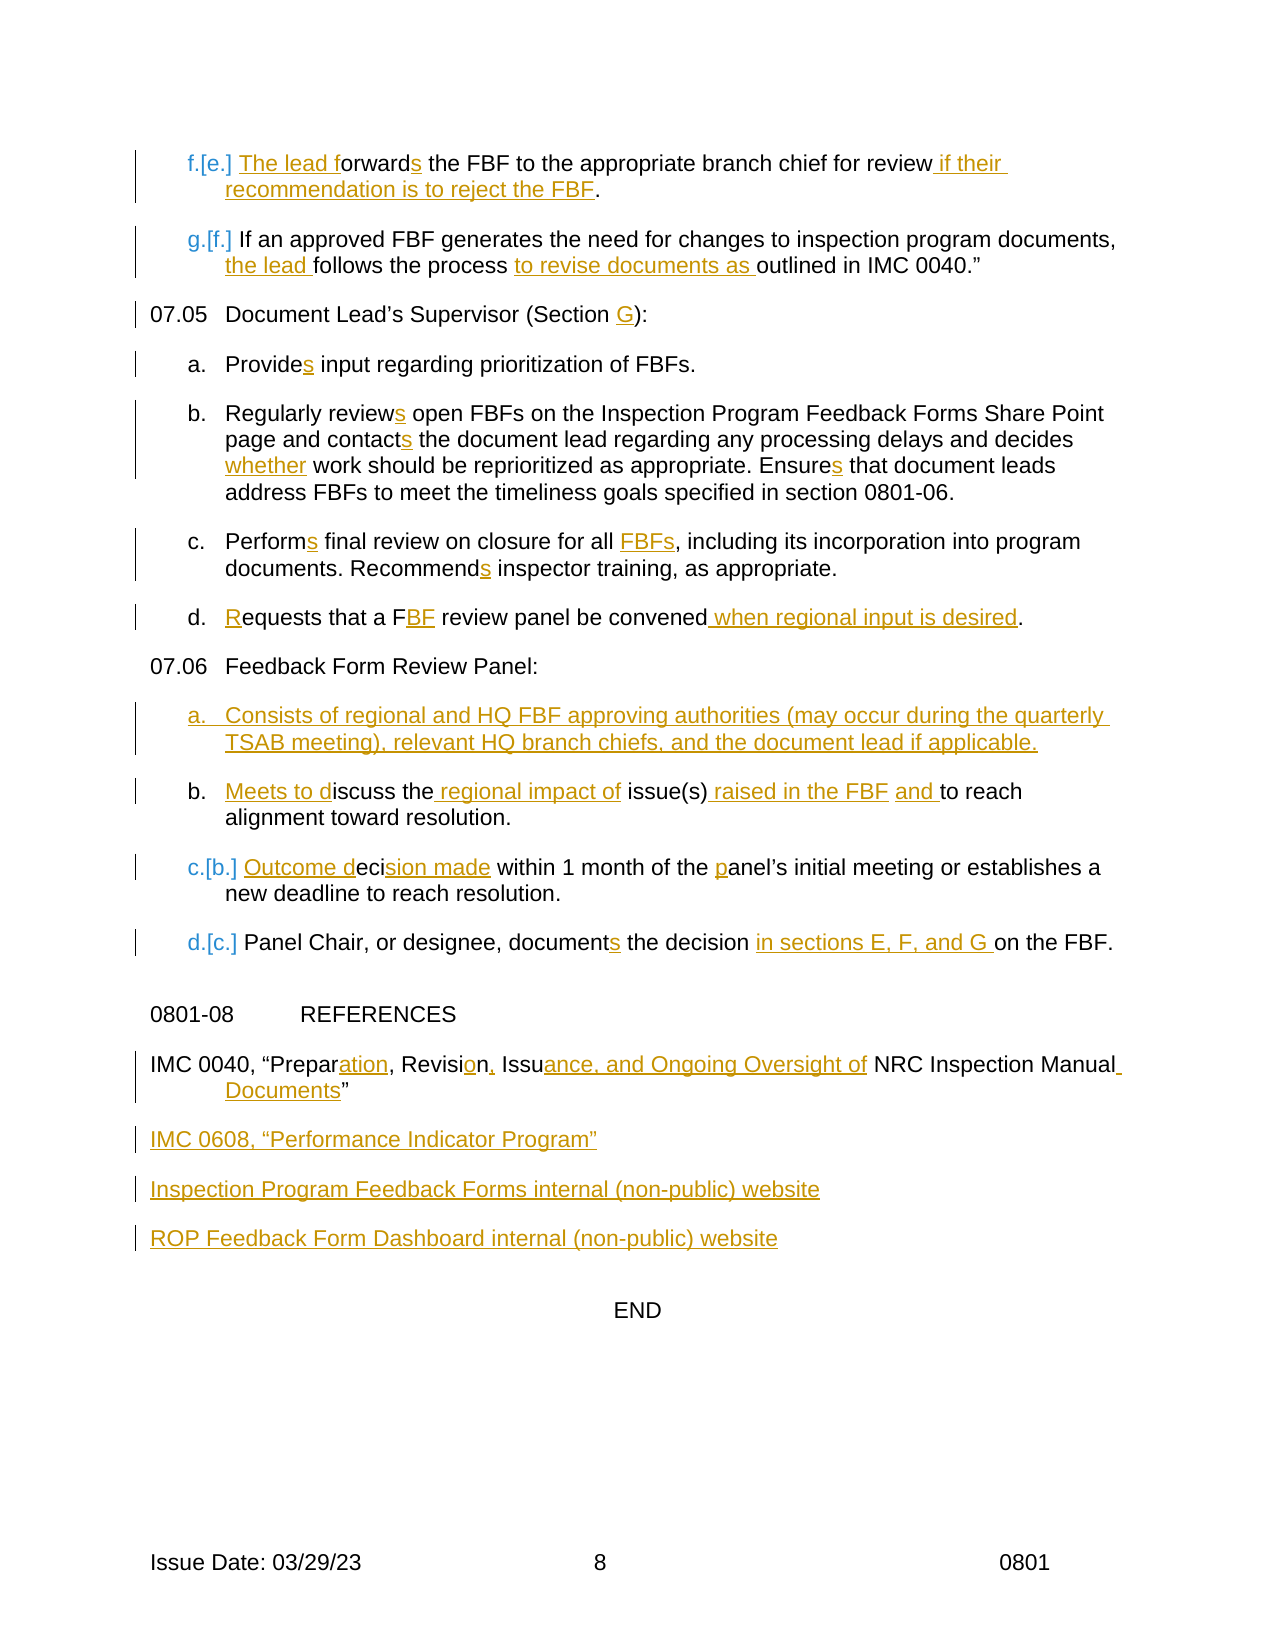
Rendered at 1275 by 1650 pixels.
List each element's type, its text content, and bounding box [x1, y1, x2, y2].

subtitle 07.06 Feedback Form Review Panel: [150, 653, 1125, 679]
subtitle 07.05 Document Lead’s Supervisor (Section ): [150, 301, 1125, 328]
list Panel Chair, or designee, document the decision on the FBF. [187, 929, 1125, 956]
list equests that a F review panel be convened. [187, 604, 1125, 630]
list iscuss the issue(s) to reach alignment toward resolution. [187, 778, 1125, 831]
list eci within 1 month of the anel’s initial meeting or establishes a new deadline to reach resolution. [187, 853, 1125, 906]
list orward the FBF to the appropriate branch chief for review. [187, 150, 1125, 203]
list If an approved FBF generates the need for changes to inspection program documents, follows the process outlined in IMC 0040.” [187, 226, 1125, 278]
list Regularly review open FBFs on the Inspection Program Feedback Forms Share Point page and contact the document lead regarding any processing delays and decides work should be reprioritized as appropriate. Ensure that document leads address FBFs to meet the timeliness goals specified in section 0801-06. [187, 400, 1125, 505]
list Provide input regarding prioritization of FBFs. [187, 351, 1125, 377]
subtitle 0801-08 REFERENCES [150, 1001, 1125, 1028]
text END [150, 1297, 1125, 1323]
list Perform final review on closure for all , including its incorporation into program documents. Recommend inspector training, as appropriate. [187, 528, 1125, 581]
text IMC 0040, “Prepar, Revisin Issu NRC Inspection Manual” [150, 1051, 1125, 1103]
